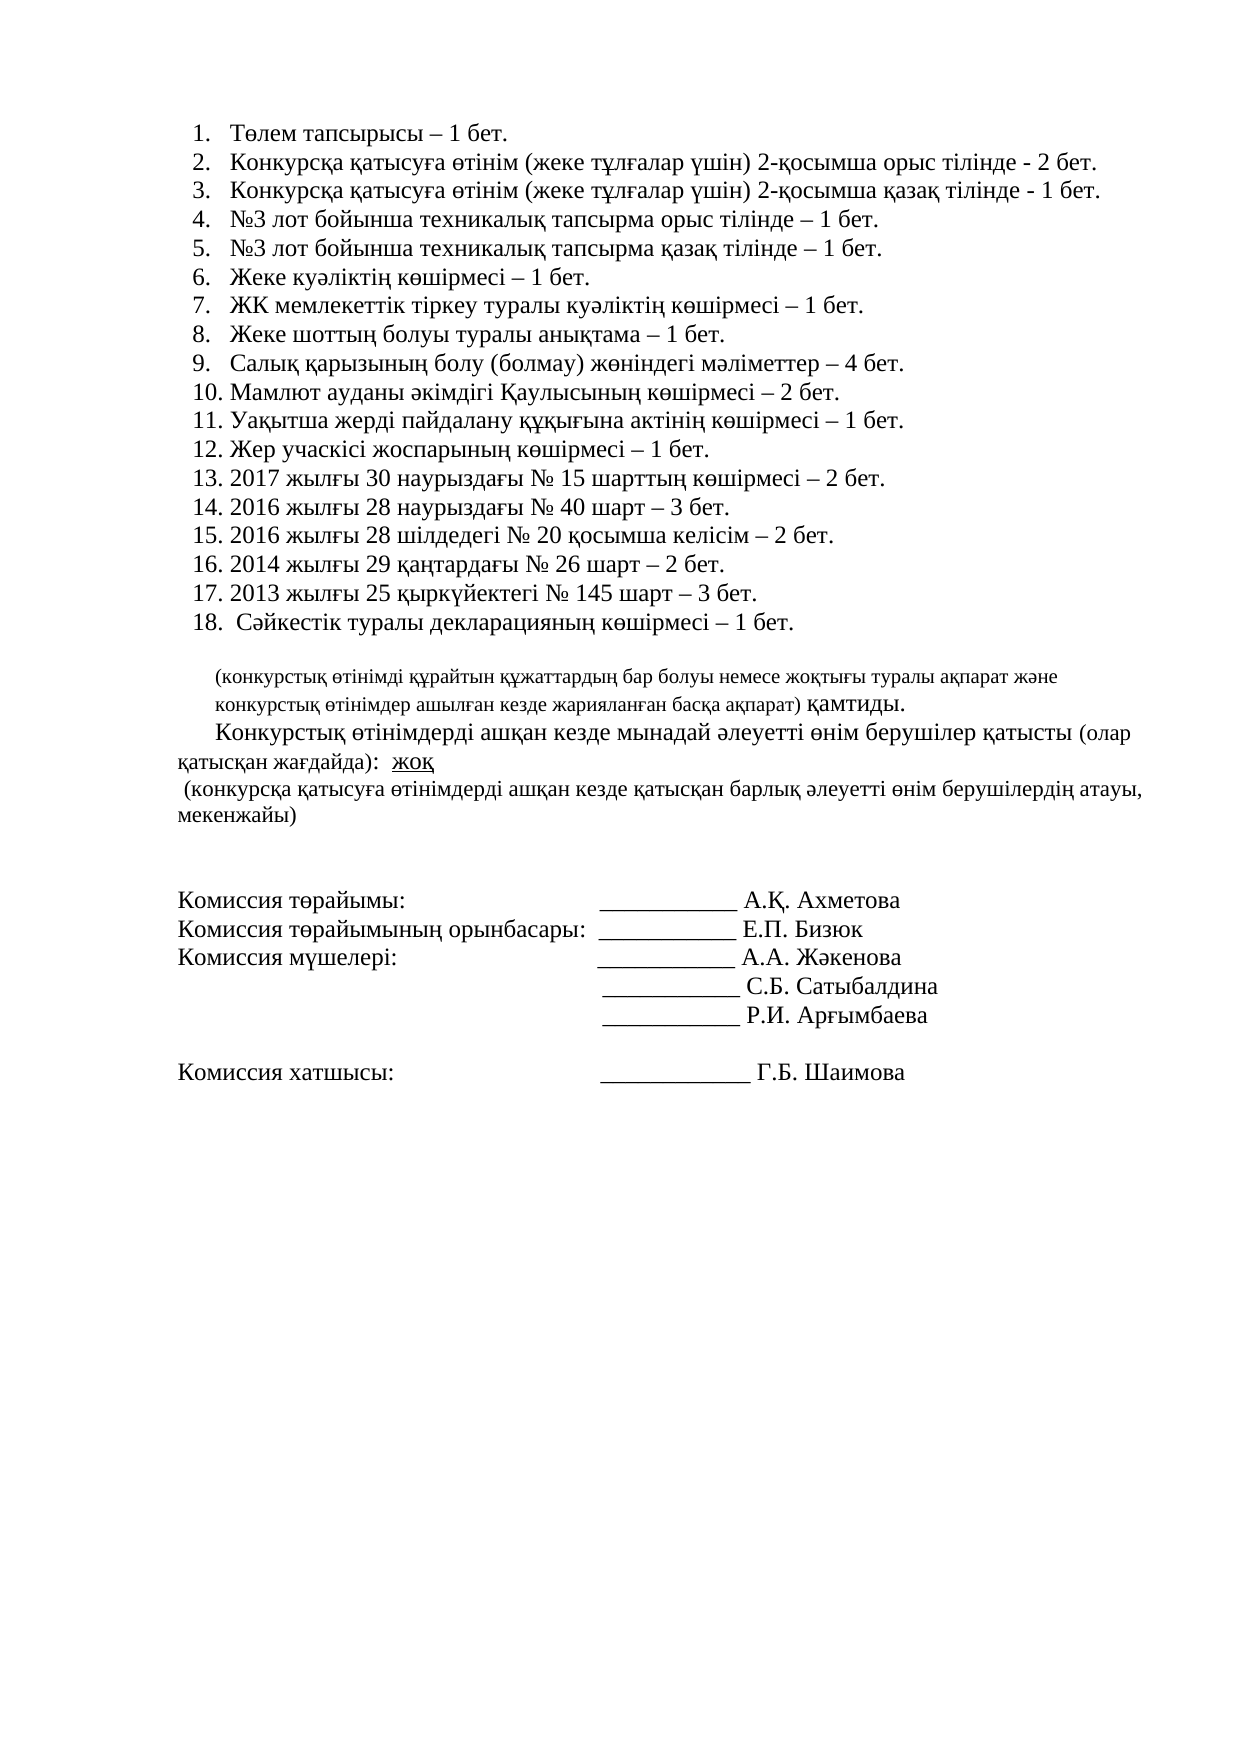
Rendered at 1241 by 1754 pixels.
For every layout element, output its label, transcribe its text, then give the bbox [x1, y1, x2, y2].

text Комиссия төрайымының орынбасары: ___________ Е.П. Бизюк [177, 914, 1152, 942]
list 2016 жылғы 28 шілдедегі № 20 қосымша келісім – 2 бет. [192, 521, 1152, 549]
subtitle (конкурсқа қатысуға өтінімдерді ашқан кезде қатысқан барлық әлеуетті өнім берушілердің атауы, мекенжайы) [177, 775, 1152, 827]
list 2014 жылғы 29 қаңтардағы № 26 шарт – 2 бет. [192, 549, 1152, 578]
list №3 лот бойынша техникалық тапсырма орыс тілінде – 1 бет. [192, 204, 1152, 233]
list 2013 жылғы 25 қыркүйектегі № 145 шарт – 3 бет. [192, 578, 1152, 607]
text ___________ Р.И. Арғымбаева [177, 1000, 1152, 1029]
list Конкурсқа қатысуға өтінім (жеке тұлғалар үшін) 2-қосымша қазақ тілінде - 1 бет. [192, 176, 1152, 204]
text Конкурстық өтінімдерді ашқан кезде мынадай әлеуетті өнім берушілер қатысты (олар қатысқан жағдайда): жоқ [177, 717, 1152, 775]
text ___________ С.Б. Сатыбалдина [177, 971, 1152, 1000]
text Комиссия мүшелері: ___________ А.А. Жәкенова [177, 942, 1152, 971]
list Уақытша жерді пайдалану құқығына актінің көшірмесі – 1 бет. [192, 406, 1152, 434]
subtitle Комиссия хатшысы: ____________ Г.Б. Шаимова [177, 1057, 1152, 1144]
list Мамлют ауданы әкімдігі Қаулысының көшірмесі – 2 бет. [192, 377, 1152, 406]
list Конкурсқа қатысуға өтінім (жеке тұлғалар үшін) 2-қосымша орыс тілінде - 2 бет. [192, 147, 1152, 176]
text Комиссия төрайымы: ___________ А.Қ. Ахметова [177, 885, 1152, 914]
list Жеке шоттың болуы туралы анықтама – 1 бет. [192, 319, 1152, 348]
list Жер учаскісі жоспарының көшірмесі – 1 бет. [192, 434, 1152, 463]
list Салық қарызының болу (болмау) жөніндегі мәліметтер – 4 бет. [192, 348, 1152, 377]
list Жеке куәліктің көшірмесі – 1 бет. [192, 262, 1152, 291]
list Төлем тапсырысы – 1 бет. [192, 118, 1152, 147]
list (конкурстық өтінімді құрайтын құжаттардың бар болуы немесе жоқтығы туралы ақпарат және конкурстық өтінімдер ашылған кезде жарияланған басқа ақпарат) қамтиды. [215, 664, 1152, 717]
list 2016 жылғы 28 наурыздағы № 40 шарт – 3 бет. [192, 492, 1152, 521]
list 2017 жылғы 30 наурыздағы № 15 шарттың көшірмесі – 2 бет. [192, 463, 1152, 492]
list Сәйкестік туралы декларацияның көшірмесі – 1 бет. [192, 607, 1152, 636]
list №3 лот бойынша техникалық тапсырма қазақ тілінде – 1 бет. [192, 233, 1152, 262]
list ЖК мемлекеттік тіркеу туралы куәліктің көшірмесі – 1 бет. [192, 291, 1152, 319]
